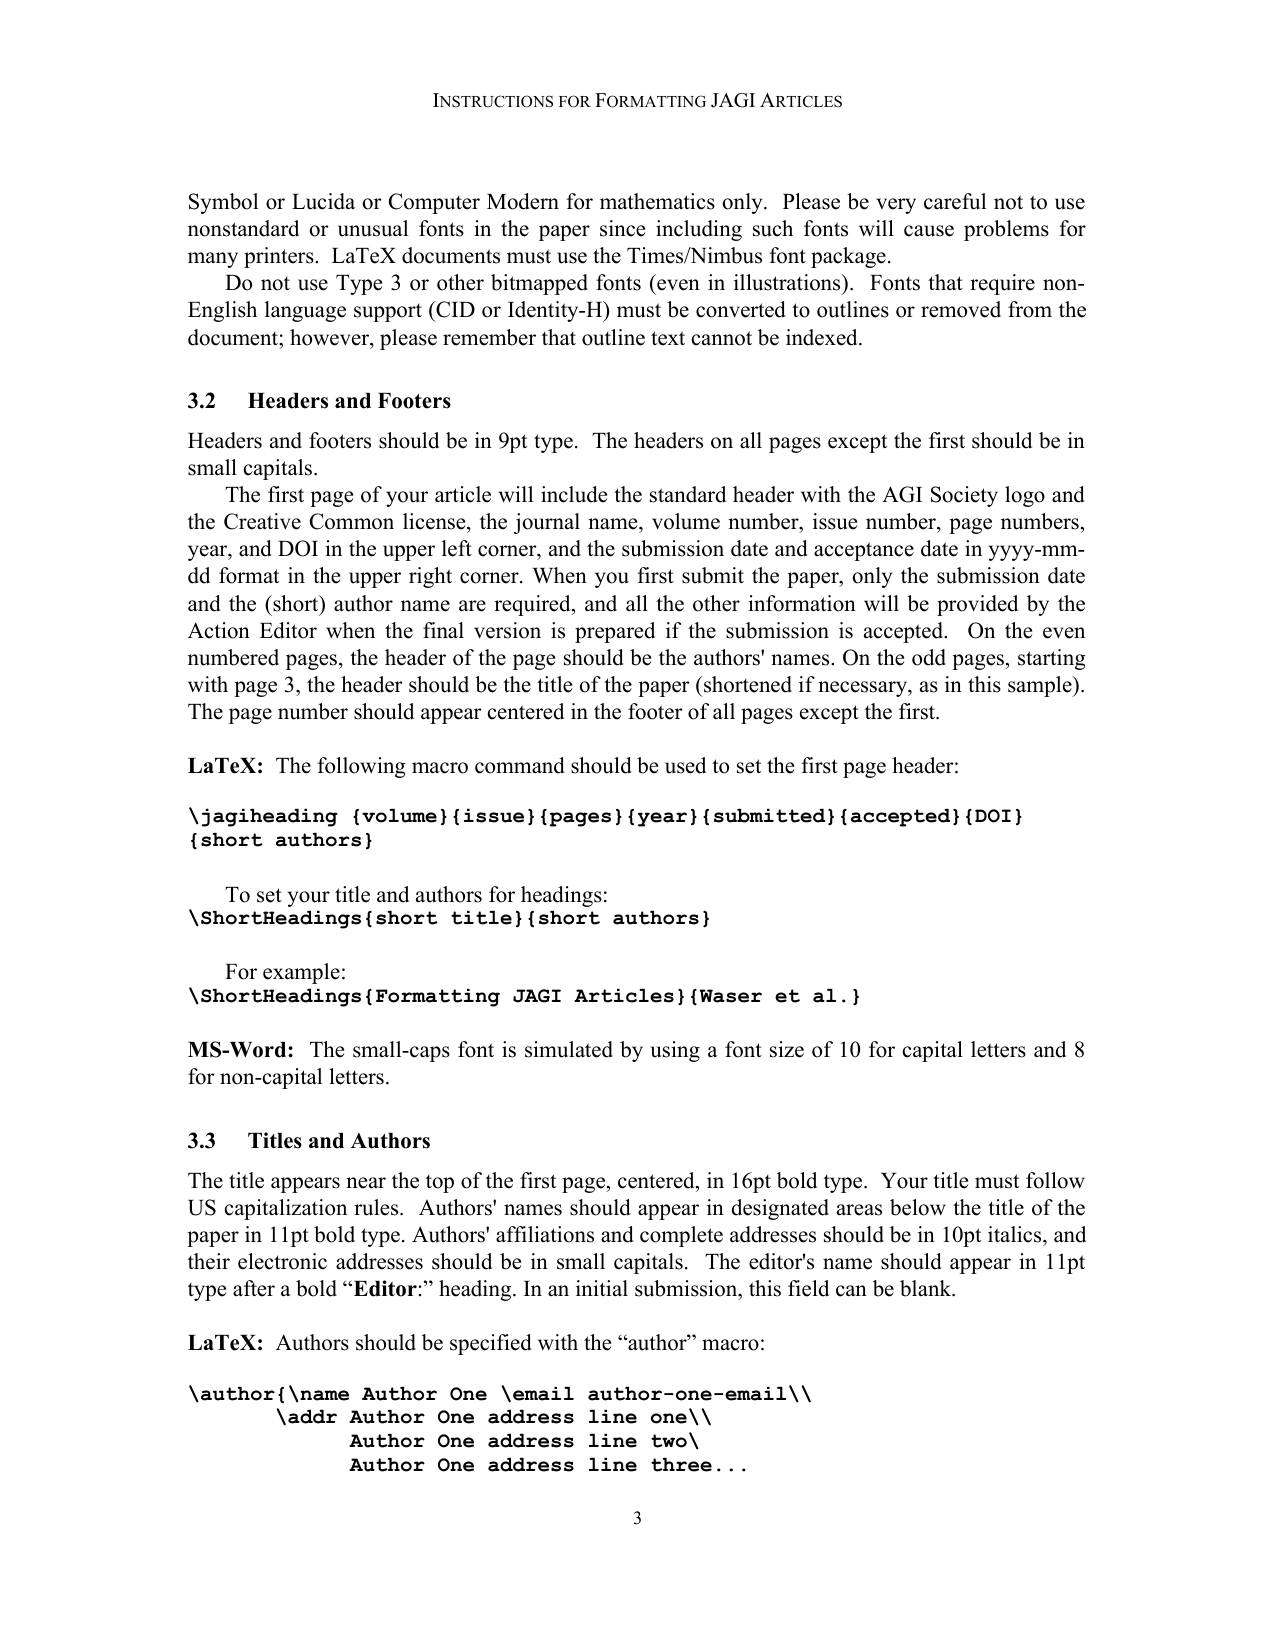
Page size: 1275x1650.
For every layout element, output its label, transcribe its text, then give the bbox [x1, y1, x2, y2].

text The first page of your article will include the standard header with the AGI Society logo and the Creative Common license, the journal name, volume number, issue number, page numbers, year, and DOI in the upper left corner, and the submission date and acceptance date in yyyy-mm-dd format in the upper right corner. When you first submit the paper, only the submission date and the (short) author name are required, and all the other information will be provided by the Action Editor when the final version is prepared if the submission is accepted. On the even numbered pages, the header of the page should be the authors' names. On the odd pages, starting with page 3, the header should be the title of the paper (shortened if necessary, as in this sample). The page number should appear centered in the footer of all pages except the first. [187, 481, 1087, 724]
text \ShortHeadings{short title}{short authors} [187, 907, 1087, 931]
text \author{\name Author One \email author-one-email\\ [187, 1383, 1087, 1406]
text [187, 187, 1087, 269]
text Author One address line two\ [187, 1430, 1087, 1454]
subtitle Titles and Authors [187, 1127, 1087, 1153]
text LaTeX: The following macro command should be used to set the first page header: [187, 751, 1087, 778]
text Author One address line three... [187, 1454, 1087, 1477]
text Do not use Type 3 or other bitmapped fonts (even in illustrations). Fonts that require non-English language support (CID or Identity-H) must be converted to outlines or removed from the document; however, please remember that outline text cannot be indexed. [187, 269, 1087, 350]
text \jagiheading {volume}{issue}{pages}{year}{submitted}{accepted}{DOI}{short authors} [187, 806, 1087, 853]
text To set your title and authors for headings: [187, 880, 1087, 907]
text \ShortHeadings{Formatting JAGI Articles}{Waser et al.} [187, 985, 1087, 1008]
subtitle Headers and Footers [187, 387, 1087, 414]
text Headers and footers should be in 9pt type. The headers on all pages except the first should be in small capitals. [187, 426, 1087, 481]
text The title appears near the top of the first page, centered, in 16pt bold type. Your title must follow US capitalization rules. Authors' names should appear in designated areas below the title of the paper in 11pt bold type. Authors' affiliations and complete addresses should be in 10pt italics, and their electronic addresses should be in small capitals. The editor's name should appear in 11pt type after a bold “Editor:” heading. In an initial submission, this field can be blank. [187, 1166, 1087, 1301]
text LaTeX: Authors should be specified with the “author” macro: [187, 1328, 1087, 1356]
text For example: [187, 958, 1087, 985]
text MS-Word: The small-caps font is simulated by using a font size of 10 for capital letters and 8 for non-capital letters. [187, 1036, 1087, 1090]
text \addr Author One address line one\\ [187, 1406, 1087, 1430]
